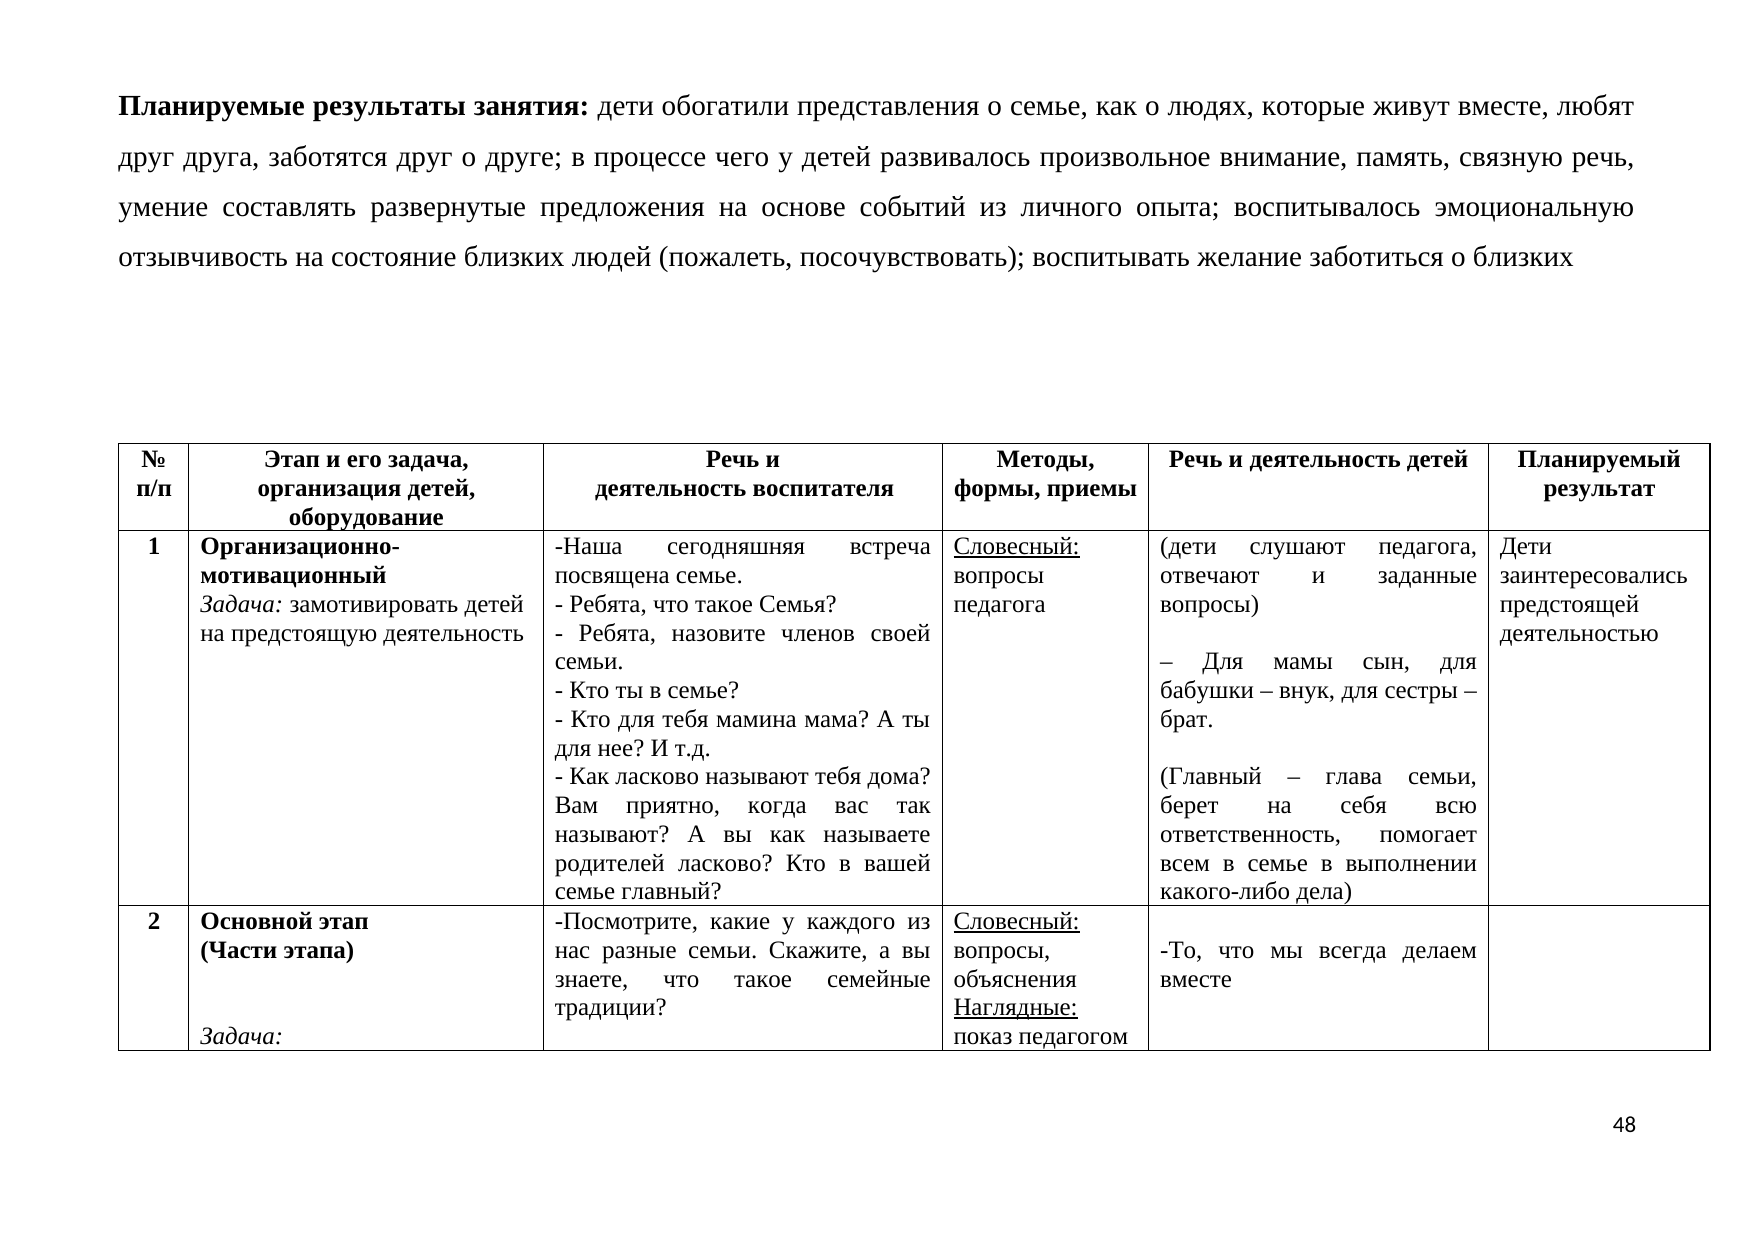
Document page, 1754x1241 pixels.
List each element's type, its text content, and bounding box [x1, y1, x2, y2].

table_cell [189, 906, 543, 1050]
table_header Речь и деятельность детей [1149, 444, 1488, 530]
table_header Планируемый результат [1489, 444, 1709, 530]
table_cell -Наша сегодняшняя встреча посвящена семье. - Ребята, что такое Семья? - Ребята, назовите членов своей семьи. - Кто ты в семье? - Кто для тебя мамина мама? А ты для нее? И т.д. - Как ласково называют тебя дома? Вам приятно, когда вас так называют? А вы как называете родителей ласково? Кто в вашей семье главный? [544, 531, 942, 905]
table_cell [943, 906, 1148, 1050]
table_cell Организационно-мотивационный Задача: замотивировать детей на предстоящую деятельность [189, 531, 543, 905]
table_cell Словесный: вопросы педагога [943, 531, 1148, 905]
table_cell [1489, 906, 1709, 1050]
table_header Методы, формы, приемы [943, 444, 1148, 530]
table_header Речь и деятельность воспитателя [544, 444, 942, 530]
table_cell Дети заинтересовались предстоящей деятельностью [1489, 531, 1709, 905]
table_cell 2 [119, 906, 188, 1050]
table_cell (дети слушают педагога, отвечают и заданные вопросы) – Для мамы сын, для бабушки – внук, для сестры – брат. (Главный – глава семьи, берет на себя всю ответственность, помогает всем в семье в выполнении какого-либо дела) [1149, 531, 1488, 905]
text Планируемые результаты занятия: дети обогатили представления о семье, как о людях, которые живут вместе, любят друг друга, заботятся друг о друге; в процессе чего у детей развивалось произвольное внимание, память, связную речь, умение составлять развернутые предложения на основе событий из личного опыта; воспитывалось эмоциональную отзывчивость на состояние близких людей (пожалеть, посочувствовать); воспитывать желание заботиться о близких [118, 88, 1636, 273]
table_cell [1149, 906, 1488, 1050]
table_cell 1 [119, 531, 188, 905]
table_header Этап и его задача, организация детей, оборудование [189, 444, 543, 530]
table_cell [544, 906, 942, 1050]
table_header № п/п [119, 444, 188, 530]
